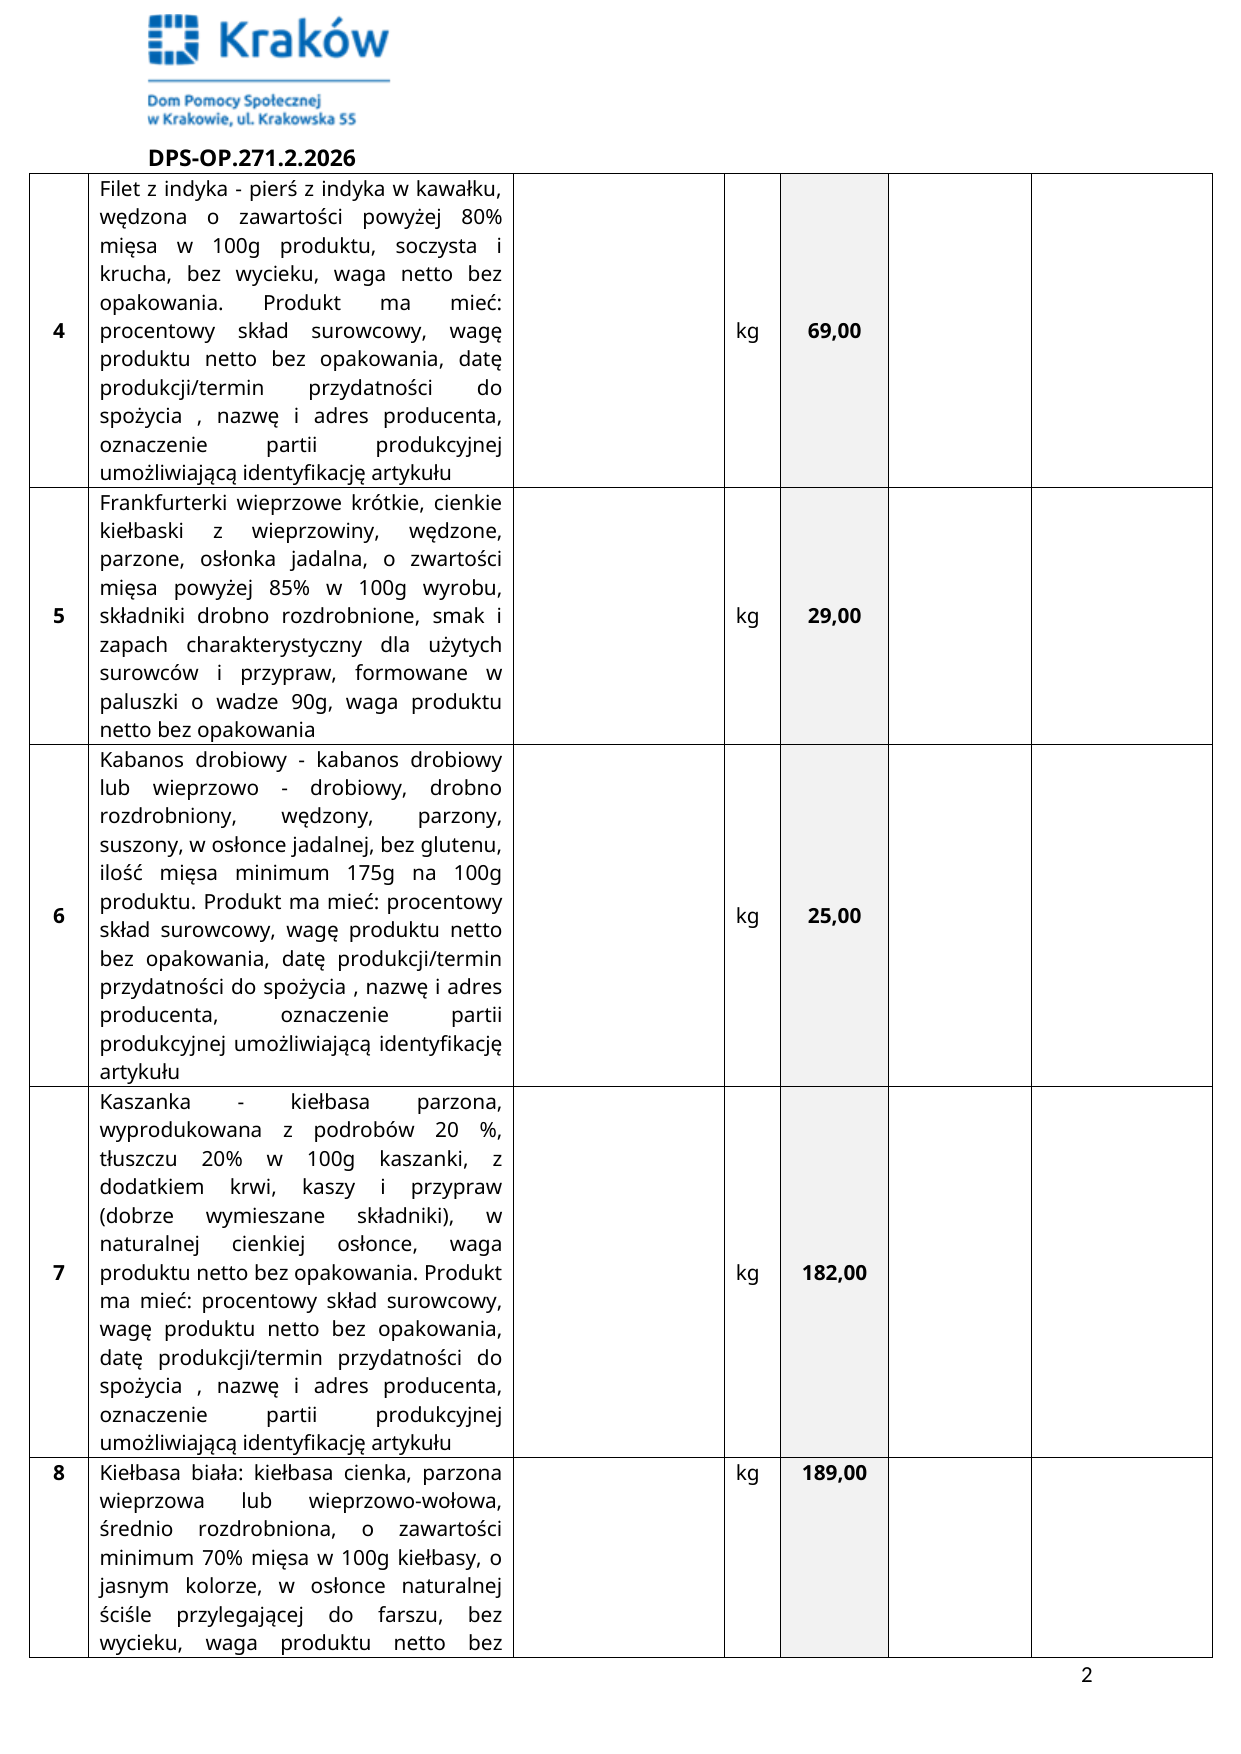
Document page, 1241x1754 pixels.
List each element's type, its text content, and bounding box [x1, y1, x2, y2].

table_cell [889, 1458, 1031, 1657]
table_cell [514, 1458, 724, 1657]
table_cell [1032, 488, 1212, 744]
table_cell [514, 745, 724, 1086]
table_cell [1032, 1087, 1212, 1457]
table_cell kg [725, 174, 780, 487]
table_cell 189,00 [781, 1458, 888, 1657]
table_cell kg [725, 1458, 780, 1657]
table_cell kg [725, 488, 780, 744]
table_cell [1032, 174, 1212, 487]
table_cell kg [725, 745, 780, 1086]
table_cell [514, 174, 724, 487]
table_cell 6 [30, 745, 88, 1086]
table_cell [514, 1087, 724, 1457]
table_cell 4 [30, 174, 88, 487]
table_cell Kaszanka - kiełbasa parzona, wyprodukowana z podrobów 20 %, tłuszczu 20% w 100g kaszanki, z dodatkiem krwi, kaszy i przypraw (dobrze wymieszane składniki), w naturalnej cienkiej osłonce, waga produktu netto bez opakowania. Produkt ma mieć: procentowy skład surowcowy, wagę produktu netto bez opakowania, datę produkcji/termin przydatności do spożycia , nazwę i adres producenta, oznaczenie partii produkcyjnej umożliwiającą identyfikację artykułu [89, 1087, 513, 1457]
table_cell Kabanos drobiowy - kabanos drobiowy lub wieprzowo - drobiowy, drobno rozdrobniony, wędzony, parzony, suszony, w osłonce jadalnej, bez glutenu, ilość mięsa minimum 175g na 100g produktu. Produkt ma mieć: procentowy skład surowcowy, wagę produktu netto bez opakowania, datę produkcji/termin przydatności do spożycia , nazwę i adres producenta, oznaczenie partii produkcyjnej umożliwiającą identyfikację artykułu [89, 745, 513, 1086]
table_cell 5 [30, 488, 88, 744]
table_cell [889, 174, 1031, 487]
table_cell [1032, 745, 1212, 1086]
table_cell kg [725, 1087, 780, 1457]
table_cell 182,00 [781, 1087, 888, 1457]
table_cell [514, 488, 724, 744]
table_cell [889, 745, 1031, 1086]
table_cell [89, 1458, 513, 1657]
table_cell 69,00 [781, 174, 888, 487]
picture [147, 14, 392, 129]
table_cell 8 [30, 1458, 88, 1657]
table_cell Frankfurterki wieprzowe krótkie, cienkie kiełbaski z wieprzowiny, wędzone, parzone, osłonka jadalna, o zwartości mięsa powyżej 85% w 100g wyrobu, składniki drobno rozdrobnione, smak i zapach charakterystyczny dla użytych surowców i przypraw, formowane w paluszki o wadze 90g, waga produktu netto bez opakowania [89, 488, 513, 744]
table_cell 25,00 [781, 745, 888, 1086]
table_cell [1032, 1458, 1212, 1657]
table_cell Filet z indyka - pierś z indyka w kawałku, wędzona o zawartości powyżej 80% mięsa w 100g produktu, soczysta i krucha, bez wycieku, waga netto bez opakowania. Produkt ma mieć: procentowy skład surowcowy, wagę produktu netto bez opakowania, datę produkcji/termin przydatności do spożycia , nazwę i adres producenta, oznaczenie partii produkcyjnej umożliwiającą identyfikację artykułu [89, 174, 513, 487]
table_cell 29,00 [781, 488, 888, 744]
table_cell 7 [30, 1087, 88, 1457]
table_cell [889, 488, 1031, 744]
table_cell [889, 1087, 1031, 1457]
